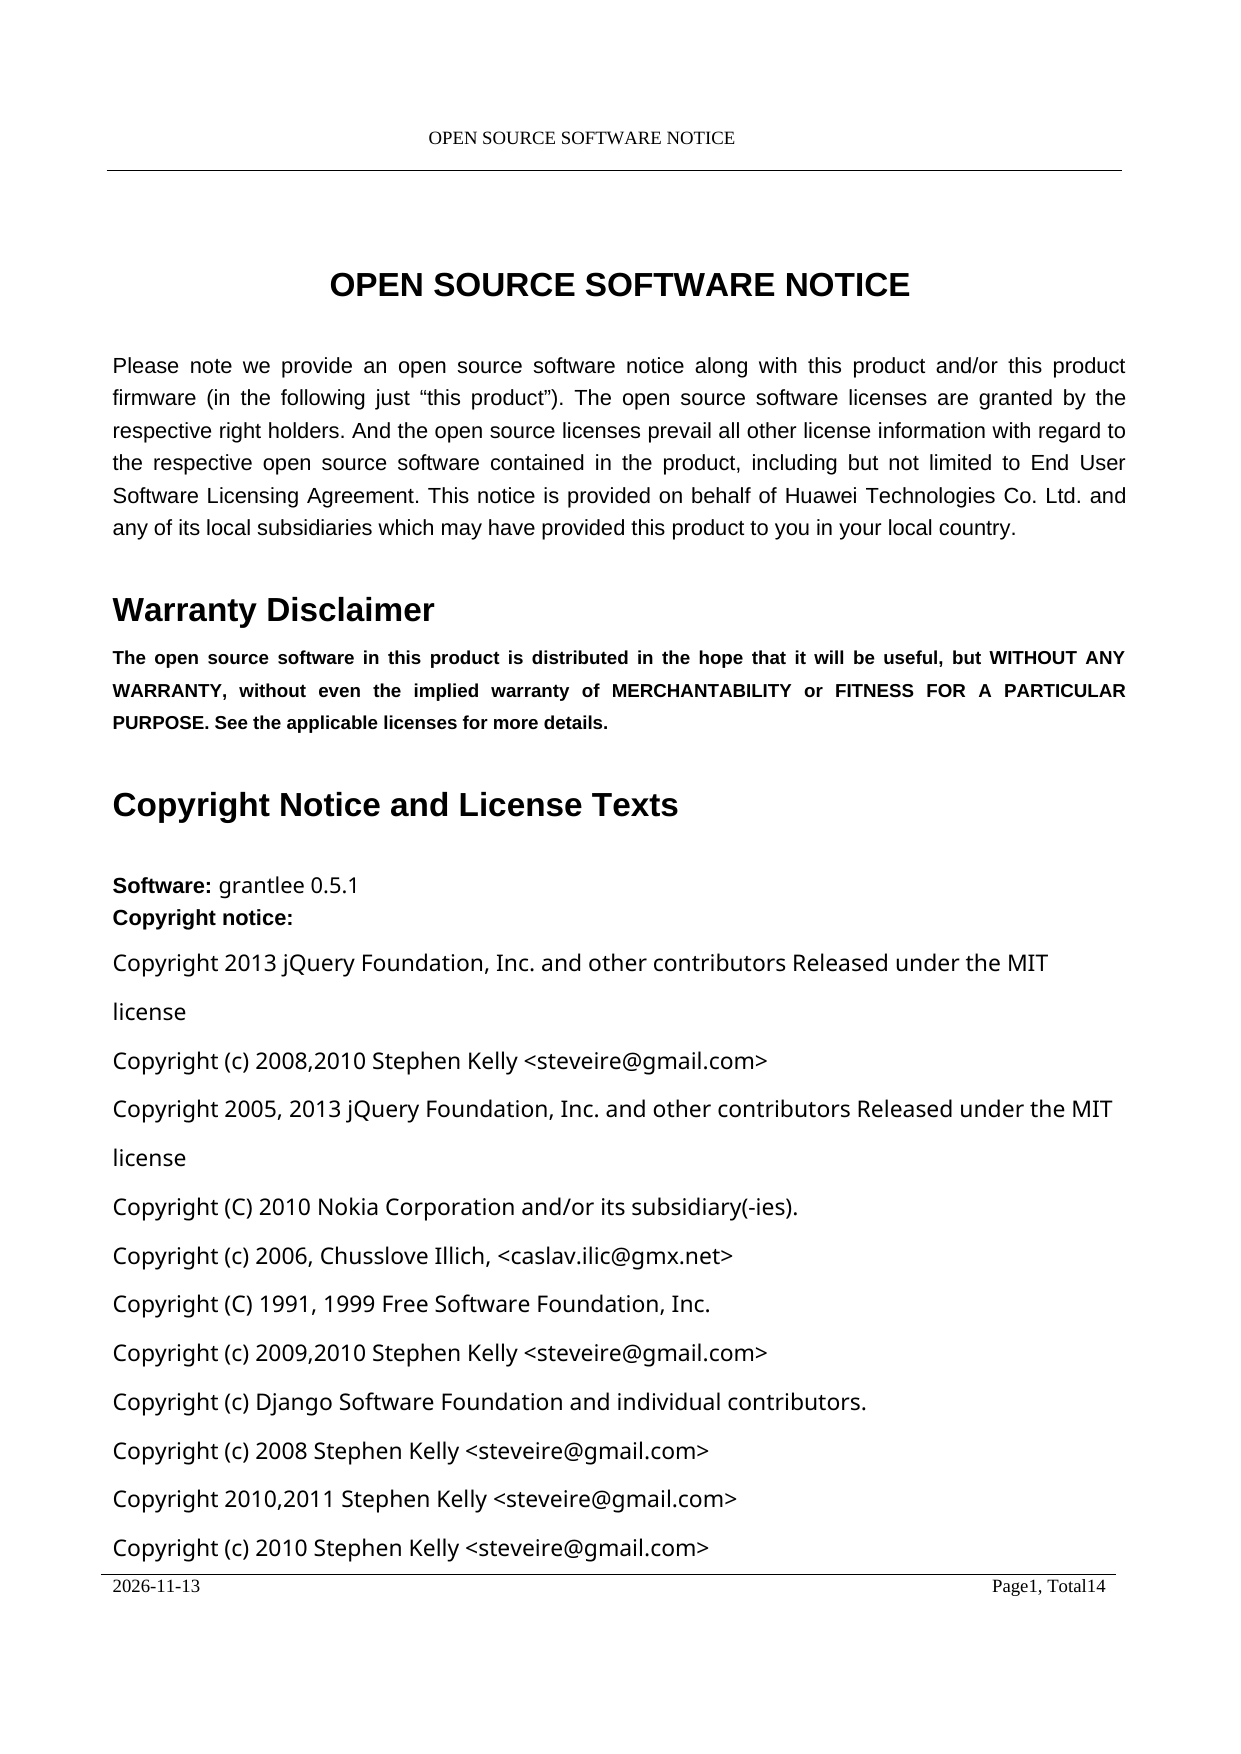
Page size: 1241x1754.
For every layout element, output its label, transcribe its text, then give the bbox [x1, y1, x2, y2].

text OPEN SOURCE SOFTWARE NOTICE [112, 251, 1128, 316]
text Copyright Notice and License Texts [112, 771, 1128, 836]
text Please note we provide an open source software notice along with this product and/or this product firmware (in the following just “this product”). The open source software licenses are granted by the respective right holders. And the open source licenses prevail all other license information with regard to the respective open source software contained in the product, including but not limited to End User Software Licensing Agreement. This notice is provided on behalf of Huawei Technologies Co. Ltd. and any of its local subsidiaries which may have provided this product to you in your local country. [112, 349, 1128, 544]
text The open source software in this product is distributed in the hope that it will be useful, but WITHOUT ANY WARRANTY, without even the implied warranty of MERCHANTABILITY or FITNESS FOR A PARTICULAR PURPOSE. See the applicable licenses for more details. [112, 641, 1128, 739]
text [112, 947, 1128, 1564]
text Warranty Disclaimer [112, 576, 1128, 641]
text Software: grantlee 0.5.1 [112, 869, 1128, 901]
text Copyright notice: [112, 901, 1128, 934]
